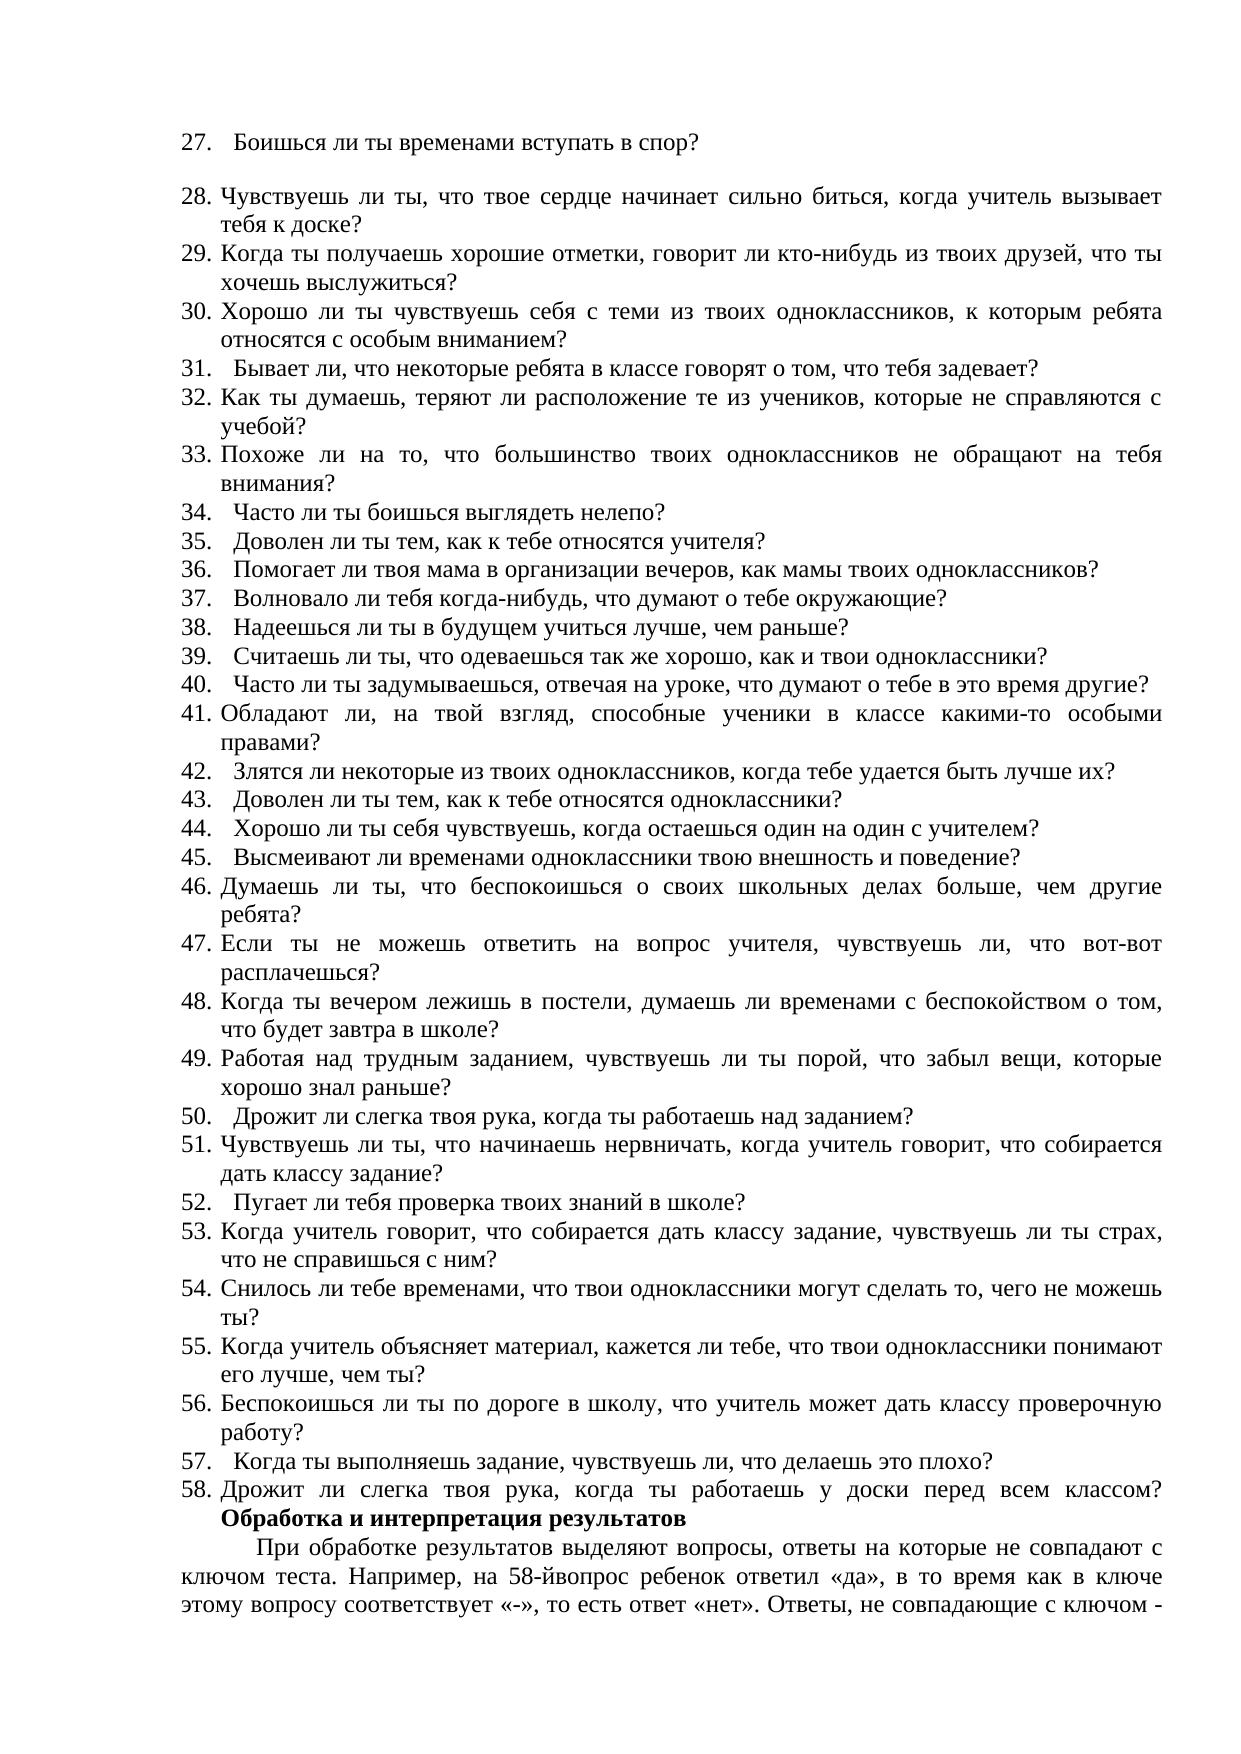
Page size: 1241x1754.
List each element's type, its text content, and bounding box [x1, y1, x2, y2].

list Дрожит ли слегка твоя рука, когда ты работаешь над заданием? [181, 1101, 1163, 1129]
list Когда учитель говорит, что собирается дать классу задание, чувствуешь ли ты страх, что не справишься с ним? [181, 1216, 1163, 1273]
list Считаешь ли ты, что одеваешься так же хорошо, как и твои одноклассники? [181, 641, 1163, 669]
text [181, 1532, 1163, 1618]
list Как ты думаешь, теряют ли расположение те из учеников, которые не справляются с учебой? [181, 382, 1163, 439]
list Хорошо ли ты чувствуешь себя с теми из твоих одноклассников, к которым ребята относятся с особым вниманием? [181, 296, 1163, 353]
list Надеешься ли ты в будущем учиться лучше, чем раньше? [181, 612, 1163, 641]
list Доволен ли ты тем, как к тебе относятся учителя? [181, 526, 1163, 554]
list Обладают ли, на твой взгляд, способные ученики в классе какими-то особыми правами? [181, 698, 1163, 756]
list Когда ты выполняешь задание, чувствуешь ли, что делаешь это плохо? [181, 1446, 1163, 1474]
list Высмеивают ли временами одноклассники твою внешность и поведение? [181, 842, 1163, 871]
list Когда ты получаешь хорошие отметки, говорит ли кто-нибудь из твоих друзей, что ты хочешь выслужиться? [181, 238, 1163, 296]
list Хорошо ли ты себя чувствуешь, когда остаешься один на один с учителем? [181, 813, 1163, 842]
list Волновало ли тебя когда-нибудь, что думают о тебе окружающие? [181, 583, 1163, 612]
list Доволен ли ты тем, как к тебе относятся одноклассники? [181, 784, 1163, 813]
list Думаешь ли ты, что беспокоишься о своих школьных делах больше, чем другие ребята? [181, 871, 1163, 928]
list Работая над трудным заданием, чувствуешь ли ты порой, что забыл вещи, которые хорошо знал раньше? [181, 1043, 1163, 1101]
list Когда ты вечером лежишь в постели, думаешь ли временами с беспокойством о том, что будет завтра в школе? [181, 986, 1163, 1043]
list Боишься ли ты временами вступать в спор? [181, 127, 1163, 156]
list Похоже ли на то, что большинство твоих одноклассников не обращают на тебя внимания? [181, 439, 1163, 497]
list Чувствуешь ли ты, что твое сердце начинает сильно биться, когда учитель вызывает тебя к доске? [181, 181, 1163, 238]
list Чувствуешь ли ты, что начинаешь нервничать, когда учитель говорит, что собирается дать классу задание? [181, 1129, 1163, 1187]
list Пугает ли тебя проверка твоих знаний в школе? [181, 1187, 1163, 1216]
list Беспокоишься ли ты по дороге в школу, что учитель может дать классу проверочную работу? [181, 1388, 1163, 1446]
list Часто ли ты задумываешься, отвечая на уроке, что думают о тебе в это время другие? [181, 669, 1163, 698]
list Помогает ли твоя мама в организации вечеров, как мамы твоих одноклассников? [181, 554, 1163, 583]
list Часто ли ты боишься выглядеть нелепо? [181, 497, 1163, 526]
list Если ты не можешь ответить на вопрос учителя, чувствуешь ли, что вот-вот расплачешься? [181, 928, 1163, 986]
list Бывает ли, что некоторые ребята в классе говорят о том, что тебя задевает? [181, 353, 1163, 382]
list Дрожит ли слегка твоя рука, когда ты работаешь у доски перед всем классом? Обработка и интерпретация результатов [181, 1474, 1163, 1532]
list Снилось ли тебе временами, что твои одноклассники могут сделать то, чего не можешь ты? [181, 1273, 1163, 1331]
list Злятся ли некоторые из твоих одноклассников, когда тебе удается быть лучше их? [181, 756, 1163, 784]
list Когда учитель объясняет материал, кажется ли тебе, что твои одноклассники понимают его лучше, чем ты? [181, 1331, 1163, 1388]
